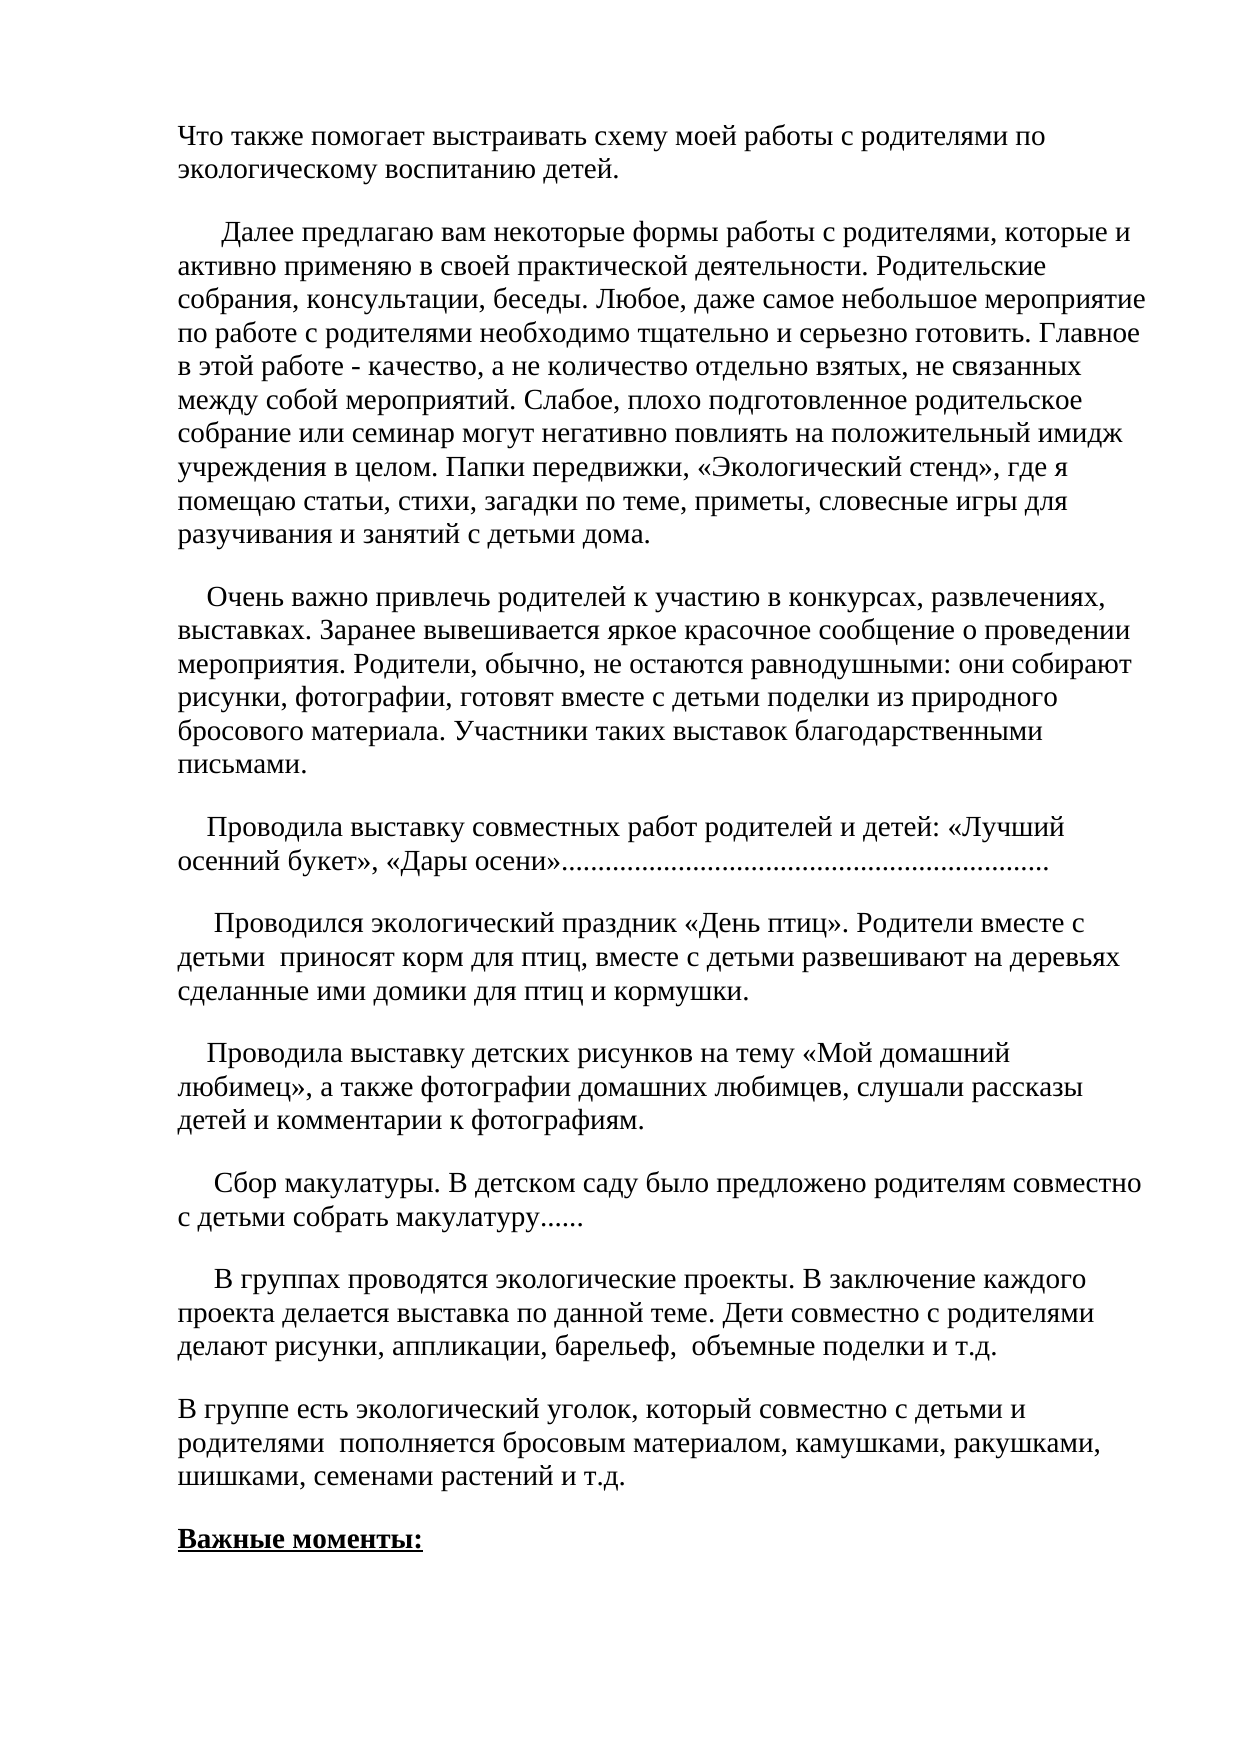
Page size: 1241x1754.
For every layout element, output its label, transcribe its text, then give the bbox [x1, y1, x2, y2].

text Сбор макулатуры. В детском саду было предложено родителям совместно с детьми собрать макулатуру...... [177, 1165, 1152, 1232]
text В группе есть экологический уголок, который совместно с детьми и родителями пополняется бросовым материалом, камушками, ракушками, шишками, семенами растений и т.д. [177, 1391, 1152, 1492]
text В группах проводятся экологические проекты. В заключение каждого проекта делается выставка по данной теме. Дети совместно с родителями делают рисунки, аппликации, барельеф, объемные поделки и т.д. [177, 1261, 1152, 1362]
text Проводился экологический праздник «День птиц». Родители вместе с детьми приносят корм для птиц, вместе с детьми развешивают на деревьях сделанные ими домики для птиц и кормушки. [177, 906, 1152, 1006]
text Важные моменты: [177, 1521, 1152, 1554]
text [177, 118, 1152, 185]
text Проводила выставку детских рисунков на тему «Мой домашний любимец», а также фотографии домашних любимцев, слушали рассказы детей и комментарии к фотографиям. [177, 1035, 1152, 1136]
text Далее предлагаю вам некоторые формы работы с родителями, которые и активно применяю в своей практической деятельности. Родительские собрания, консультации, беседы. Любое, даже самое небольшое мероприятие по работе с родителями необходимо тщательно и серьезно готовить. Главное в этой работе - качество, а не количество отдельно взятых, не связанных между собой мероприятий. Слабое, плохо подготовленное родительское собрание или семинар могут негативно повлиять на положительный имидж учреждения в целом. Папки передвижки, «Экологический стенд», где я помещаю статьи, стихи, загадки по теме, приметы, словесные игры для разучивания и занятий с детьми дома. [177, 214, 1152, 550]
text Очень важно привлечь родителей к участию в конкурсах, развлечениях, выставках. Заранее вывешивается яркое красочное сообщение о проведении мероприятия. Родители, обычно, не остаются равнодушными: они собирают рисунки, фотографии, готовят вместе с детьми поделки из природного бросового материала. Участники таких выставок благодарственными письмами. [177, 579, 1152, 780]
text Проводила выставку совместных работ родителей и детей: «Лучший осенний букет», «Дары осени»................................................................... [177, 809, 1152, 876]
